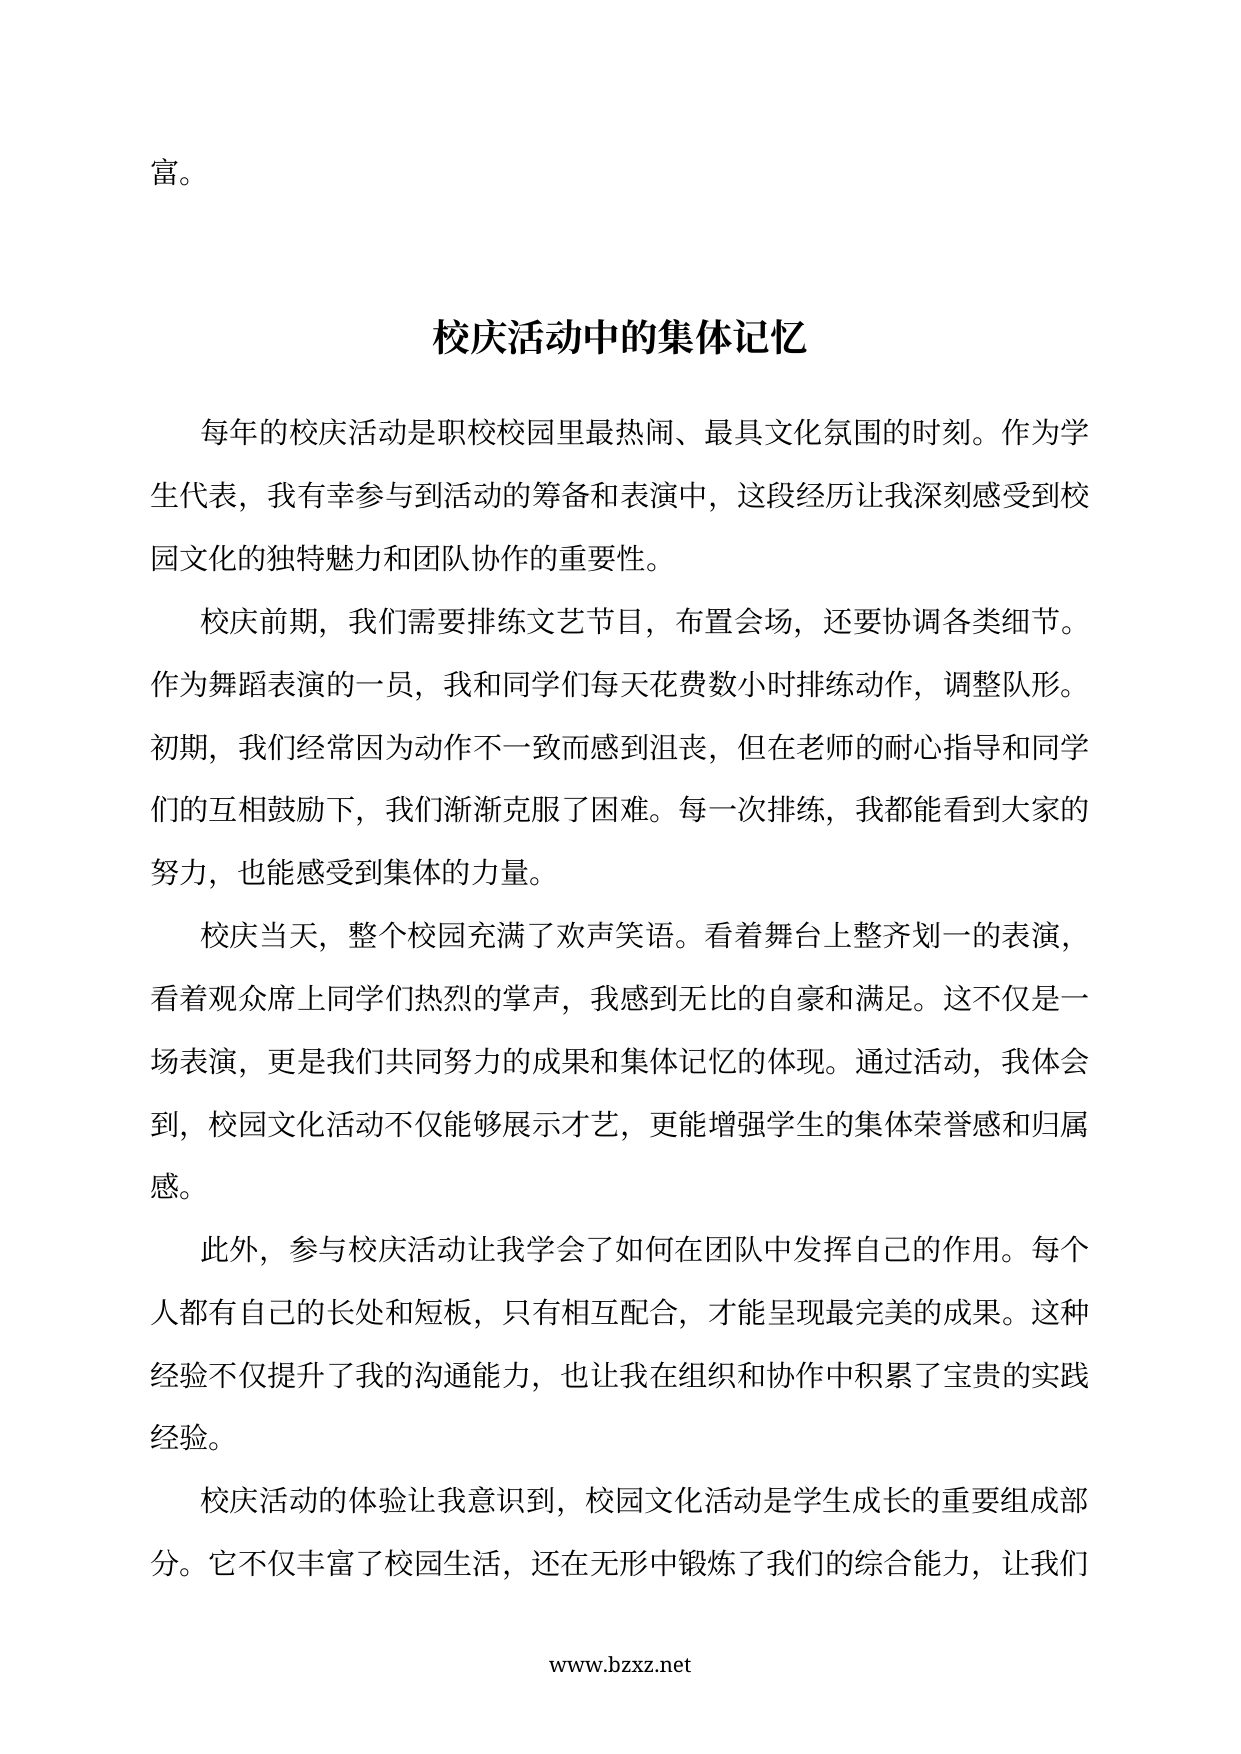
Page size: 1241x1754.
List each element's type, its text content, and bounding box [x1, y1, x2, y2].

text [150, 1478, 1090, 1583]
subtitle 校庆活动中的集体记忆 [150, 309, 1090, 362]
text 校庆当天，整个校园充满了欢声笑语。看着舞台上整齐划一的表演，看着观众席上同学们热烈的掌声，我感到无比的自豪和满足。这不仅是一场表演，更是我们共同努力的成果和集体记忆的体现。通过活动，我体会到，校园文化活动不仅能够展示才艺，更能增强学生的集体荣誉感和归属感。 [150, 913, 1090, 1206]
text 校庆前期，我们需要排练文艺节目，布置会场，还要协调各类细节。作为舞蹈表演的一员，我和同学们每天花费数小时排练动作，调整队形。初期，我们经常因为动作不一致而感到沮丧，但在老师的耐心指导和同学们的互相鼓励下，我们渐渐克服了困难。每一次排练，我都能看到大家的努力，也能感受到集体的力量。 [150, 599, 1090, 892]
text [150, 150, 1090, 192]
text 此外，参与校庆活动让我学会了如何在团队中发挥自己的作用。每个人都有自己的长处和短板，只有相互配合，才能呈现最完美的成果。这种经验不仅提升了我的沟通能力，也让我在组织和协作中积累了宝贵的实践经验。 [150, 1227, 1090, 1457]
text 每年的校庆活动是职校校园里最热闹、最具文化氛围的时刻。作为学生代表，我有幸参与到活动的筹备和表演中，这段经历让我深刻感受到校园文化的独特魅力和团队协作的重要性。 [150, 410, 1090, 578]
